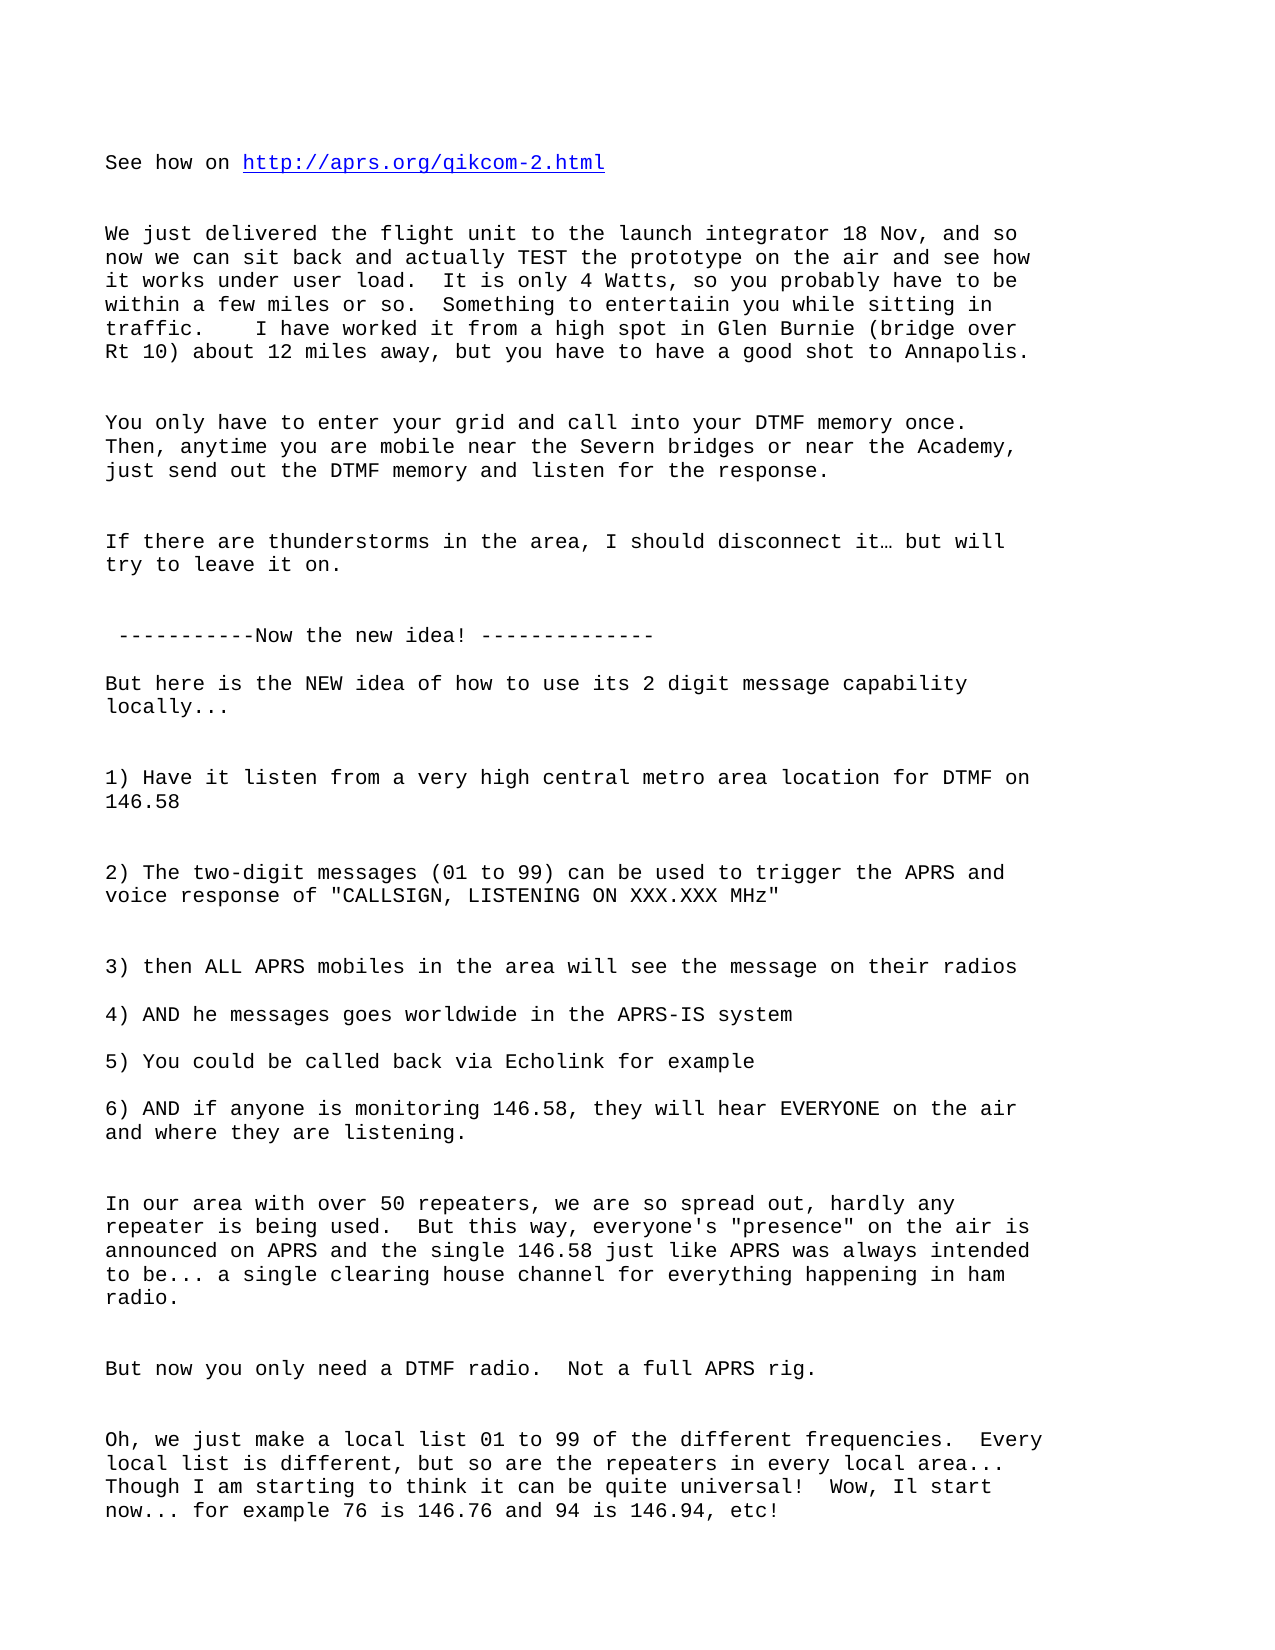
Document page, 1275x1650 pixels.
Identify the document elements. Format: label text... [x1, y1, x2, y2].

text radio. [105, 1287, 1200, 1311]
text repeater is being used. But this way, everyone's "presence" on the air is [105, 1216, 1200, 1240]
text 146.58 [105, 791, 1200, 814]
text it works under user load. It is only 4 Watts, so you probably have to be [105, 271, 1200, 294]
text now we can sit back and actually TEST the prototype on the air and see how [105, 247, 1200, 271]
text and where they are listening. [105, 1122, 1200, 1145]
text If there are thunderstorms in the area, I should disconnect it… but will [105, 531, 1200, 554]
text local list is different, but so are the repeaters in every local area... [105, 1453, 1200, 1476]
text now... for example 76 is 146.76 and 94 is 146.94, etc! [105, 1500, 1200, 1524]
text announced on APRS and the single 146.58 just like APRS was always intended [105, 1240, 1200, 1264]
text Oh, we just make a local list 01 to 99 of the different frequencies. Every [105, 1429, 1200, 1453]
text within a few miles or so. Something to entertaiin you while sitting in [105, 294, 1200, 318]
text Rt 10) about 12 miles away, but you have to have a good shot to Annapolis. [105, 341, 1200, 365]
text You only have to enter your grid and call into your DTMF memory once. [105, 412, 1200, 436]
text Then, anytime you are mobile near the Severn bridges or near the Academy, [105, 436, 1200, 460]
text 2) The two-digit messages (01 to 99) can be used to trigger the APRS and [105, 862, 1200, 885]
text We just delivered the flight unit to the launch integrator 18 Nov, and so [105, 223, 1200, 247]
text 3) then ALL APRS mobiles in the area will see the message on their radios [105, 956, 1200, 980]
text voice response of "CALLSIGN, LISTENING ON XXX.XXX MHz" [105, 885, 1200, 909]
text 6) AND if anyone is monitoring 146.58, they will hear EVERYONE on the air [105, 1098, 1200, 1122]
text 1) Have it listen from a very high central metro area location for DTMF on [105, 767, 1200, 791]
text try to leave it on. [105, 554, 1200, 578]
text See how on http://aprs.org/qikcom-2.html [105, 152, 1200, 176]
text Though I am starting to think it can be quite universal! Wow, Il start [105, 1476, 1200, 1500]
text In our area with over 50 repeaters, we are so spread out, hardly any [105, 1193, 1200, 1216]
text -----------Now the new idea! -------------- [105, 625, 1200, 649]
text just send out the DTMF memory and listen for the response. [105, 460, 1200, 483]
text 5) You could be called back via Echolink for example [105, 1051, 1200, 1074]
text But here is the NEW idea of how to use its 2 digit message capability [105, 672, 1200, 696]
text 4) AND he messages goes worldwide in the APRS-IS system [105, 1003, 1200, 1027]
text But now you only need a DTMF radio. Not a full APRS rig. [105, 1358, 1200, 1382]
text locally... [105, 696, 1200, 720]
text to be... a single clearing house channel for everything happening in ham [105, 1264, 1200, 1287]
text traffic. I have worked it from a high spot in Glen Burnie (bridge over [105, 318, 1200, 341]
